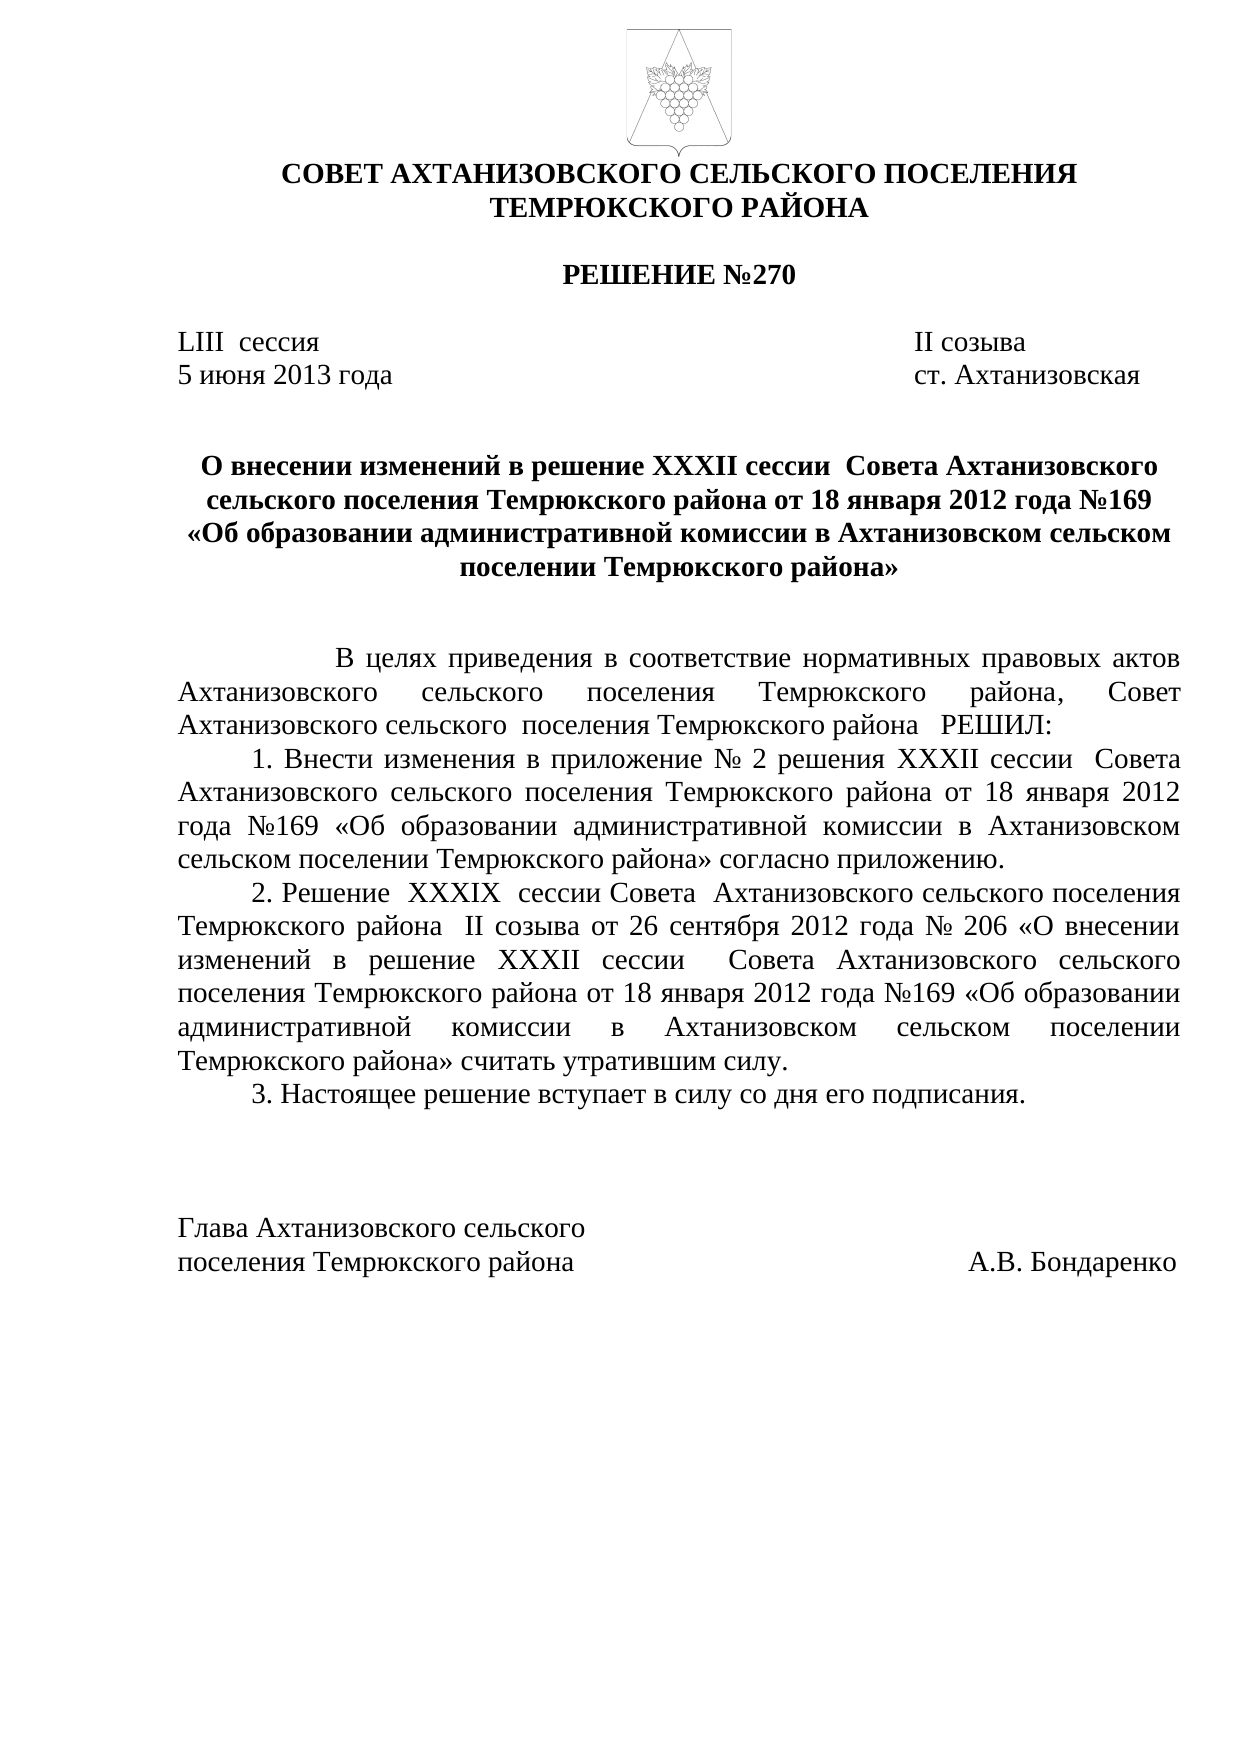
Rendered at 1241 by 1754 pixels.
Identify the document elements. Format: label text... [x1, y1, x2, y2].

picture [626, 29, 732, 157]
text СОВЕТ АХТАНИЗОВСКОГО СЕЛЬСКОГО ПОСЕЛЕНИЯ [177, 156, 1181, 190]
text В целях приведения в соответствие нормативных правовых актов Ахтанизовского сельского поселения Темрюкского района, Совет Ахтанизовского сельского поселения Темрюкского района РЕШИЛ: [177, 640, 1181, 741]
text Глава Ахтанизовского сельского [177, 1210, 1181, 1244]
text LIII сессия II созыва [177, 324, 1181, 357]
text поселения Темрюкского района А.В. Бондаренко [177, 1244, 1181, 1277]
text 3. Настоящее решение вступает в силу со дня его подписания. [177, 1076, 1181, 1110]
text 2. Решение XXХIХ сессии Совета Ахтанизовского сельского поселения Темрюкского района II созыва от 26 сентября 2012 года № 206 «О внесении изменений в решение XXXII сессии Совета Ахтанизовского сельского поселения Темрюкского района от 18 января 2012 года №169 «Об образовании административной комиссии в Ахтанизовском сельском поселении Темрюкского района» считать утратившим силу. [177, 875, 1181, 1076]
text РЕШЕНИЕ №270 [177, 257, 1181, 290]
text 1. Внести изменения в приложение № 2 решения XXXII сессии Совета Ахтанизовского сельского поселения Темрюкского района от 18 января 2012 года №169 «Об образовании административной комиссии в Ахтанизовском сельском поселении Темрюкского района» согласно приложению. [177, 741, 1181, 875]
text 5 июня 2013 года ст. Ахтанизовская [177, 357, 1181, 391]
text ТЕМРЮКСКОГО РАЙОНА [177, 190, 1181, 223]
text О внесении изменений в решение XXXII сессии Совета Ахтанизовского сельского поселения Темрюкского района от 18 января 2012 года №169 «Об образовании административной комиссии в Ахтанизовском сельском поселении Темрюкского района» [177, 448, 1181, 583]
